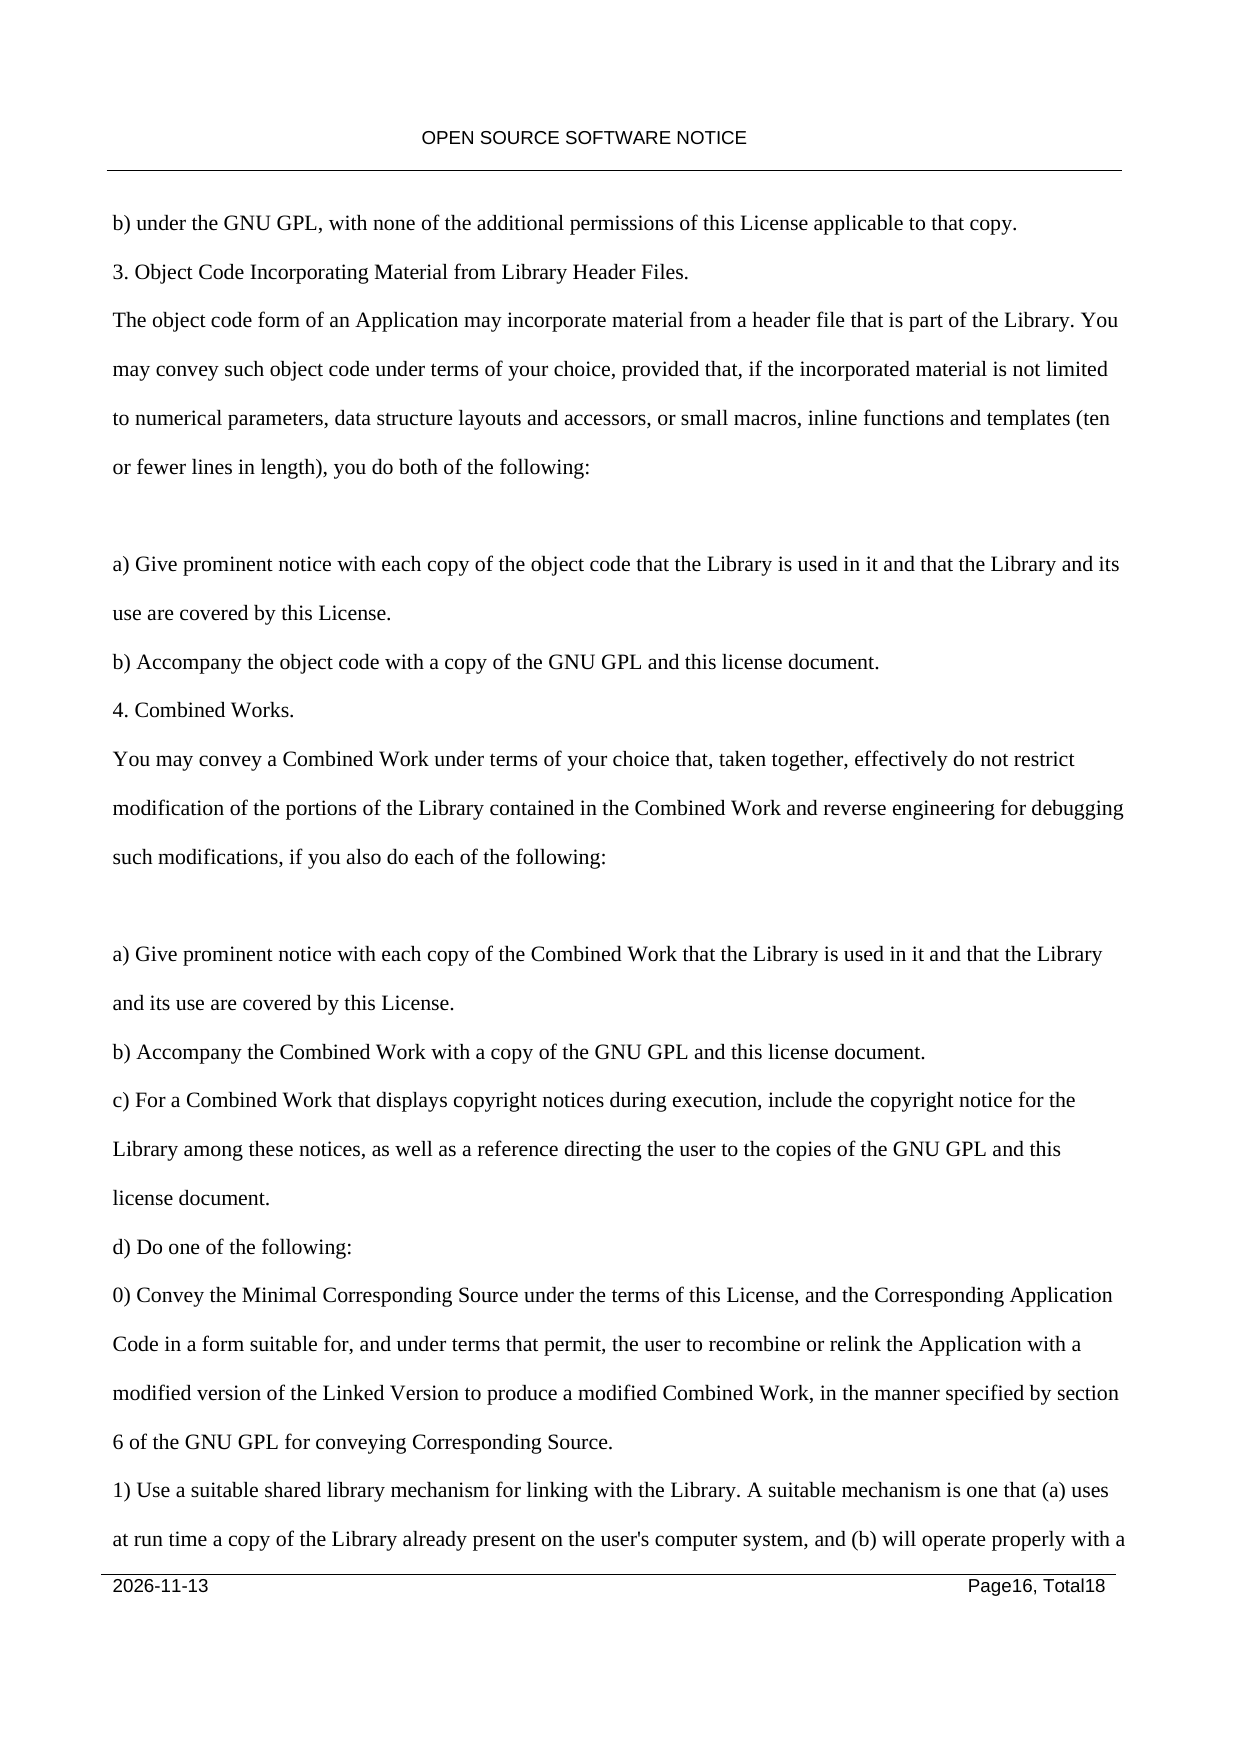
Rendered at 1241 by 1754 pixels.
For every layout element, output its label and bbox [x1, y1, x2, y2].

text [112, 206, 1128, 1555]
